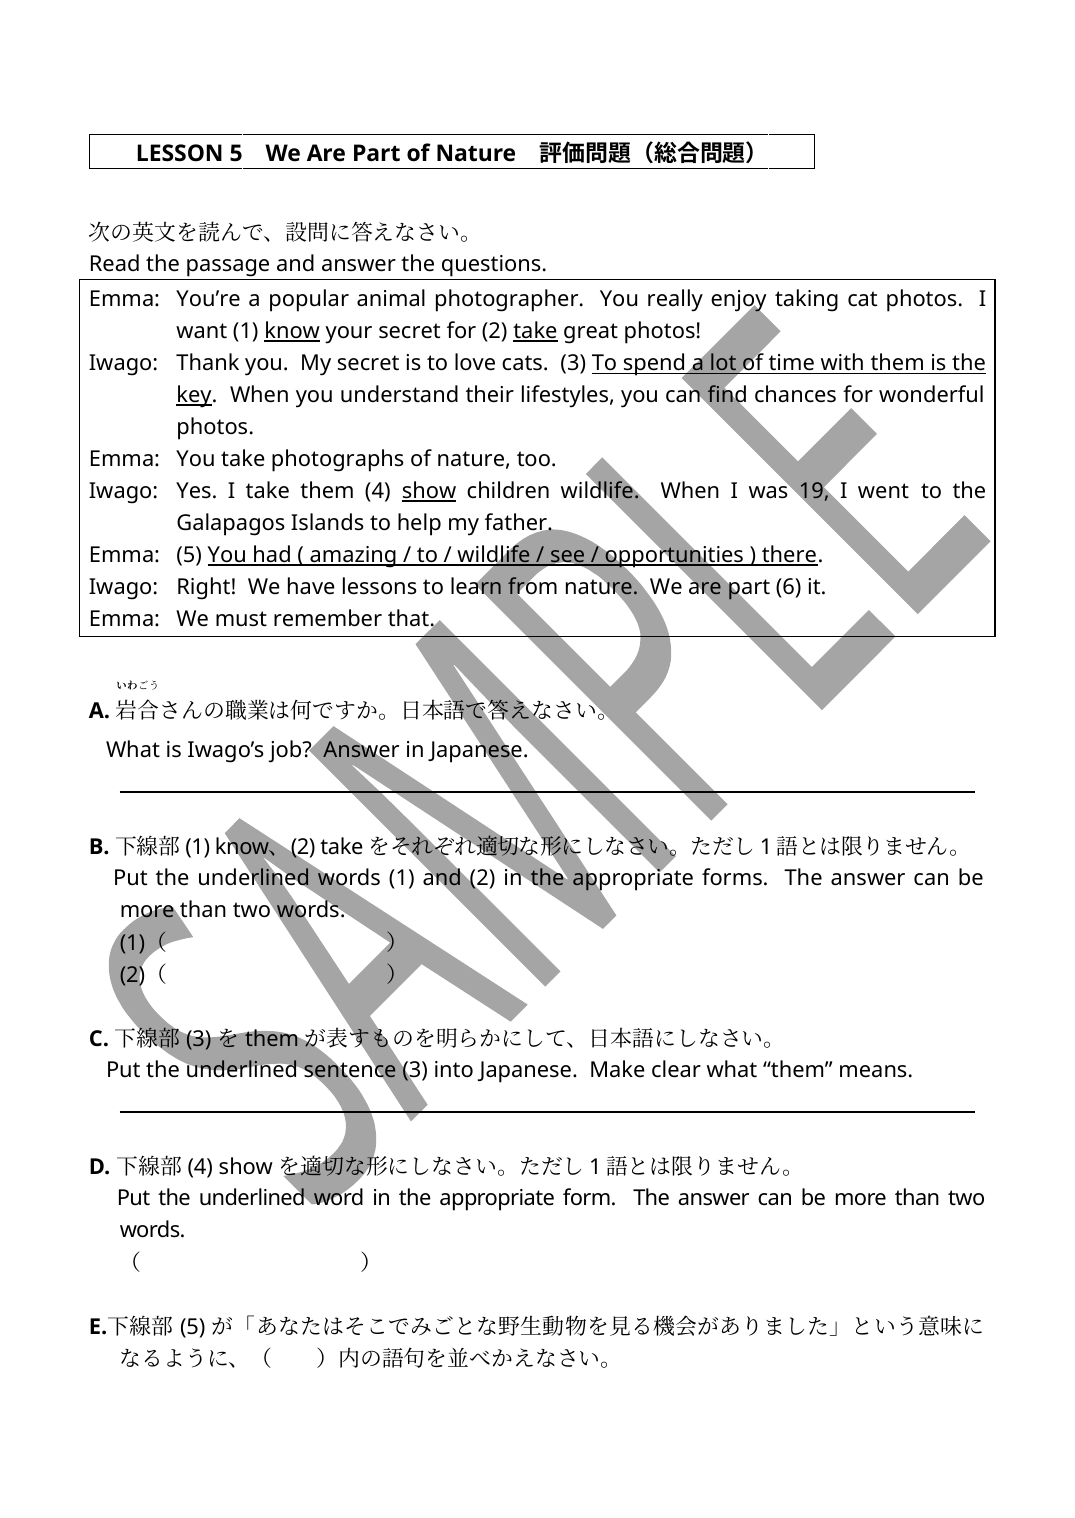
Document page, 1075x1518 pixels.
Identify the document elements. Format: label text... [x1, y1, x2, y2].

text （ ） [119, 1245, 986, 1277]
text Put the underlined word in the appropriate form. The answer can be more than two words. [89, 1181, 986, 1245]
text Emma: You take photographs of nature, too. [89, 442, 986, 474]
text Put the underlined words (1) and (2) in the appropriate forms. The answer can be more than two words. [89, 861, 986, 925]
text Emma: You’re a popular animal photographer. You really enjoy taking cat photos. I want (1) know your secret for (2) take great photos! [80, 280, 994, 346]
text Iwago: Right! We have lessons to learn from nature. We are part (6) it. [89, 570, 986, 599]
text Read the passage and answer the questions. [89, 247, 986, 279]
text Iwago: Yes. I take them (4) show children wildlife. When I was 19, I went to the Galapagos Islands to help my father. [89, 474, 986, 538]
text C. 下線部 (3) を them が表すものを明らかにして、日本語にしなさい。 [89, 1021, 986, 1053]
text (1)（ ） [119, 925, 986, 957]
text 次の英文を読んで、設問に答えなさい。 [89, 215, 986, 247]
text D. 下線部 (4) show を適切な形にしなさい。ただし1語とは限りません。 [89, 1149, 986, 1181]
text Emma: (5) You had ( amazing / to / wildlife / see / opportunities ) there. [89, 538, 986, 570]
text Put the underlined sentence (3) into Japanese. Make clear what “them” means. [89, 1053, 986, 1085]
text A. さんの職業は何ですか。日本語で答えなさい。 [89, 669, 986, 733]
text Emma: We must remember that. [80, 599, 994, 636]
text LESSON 5 We Are Part of Nature 評価問題（総合問題） [89, 119, 986, 183]
text E.下線部 (5) が「あなたはそこでみごとな野生動物を見る機会がありました」という意味になるように、（ ）内の語句を並べかえなさい。 [89, 1309, 986, 1373]
text B. 下線部 (1) know、(2) take をそれぞれ適切な形にしなさい。ただし1語とは限りません。 [89, 829, 986, 861]
text Iwago: Thank you. My secret is to love cats. (3) To spend a lot of time with them is the key. When you understand their lifestyles, you can find chances for wonderful photos. [89, 346, 986, 442]
text (2)（ ） [119, 957, 986, 989]
text What is Iwago’s job? Answer in Japanese. [89, 733, 986, 765]
